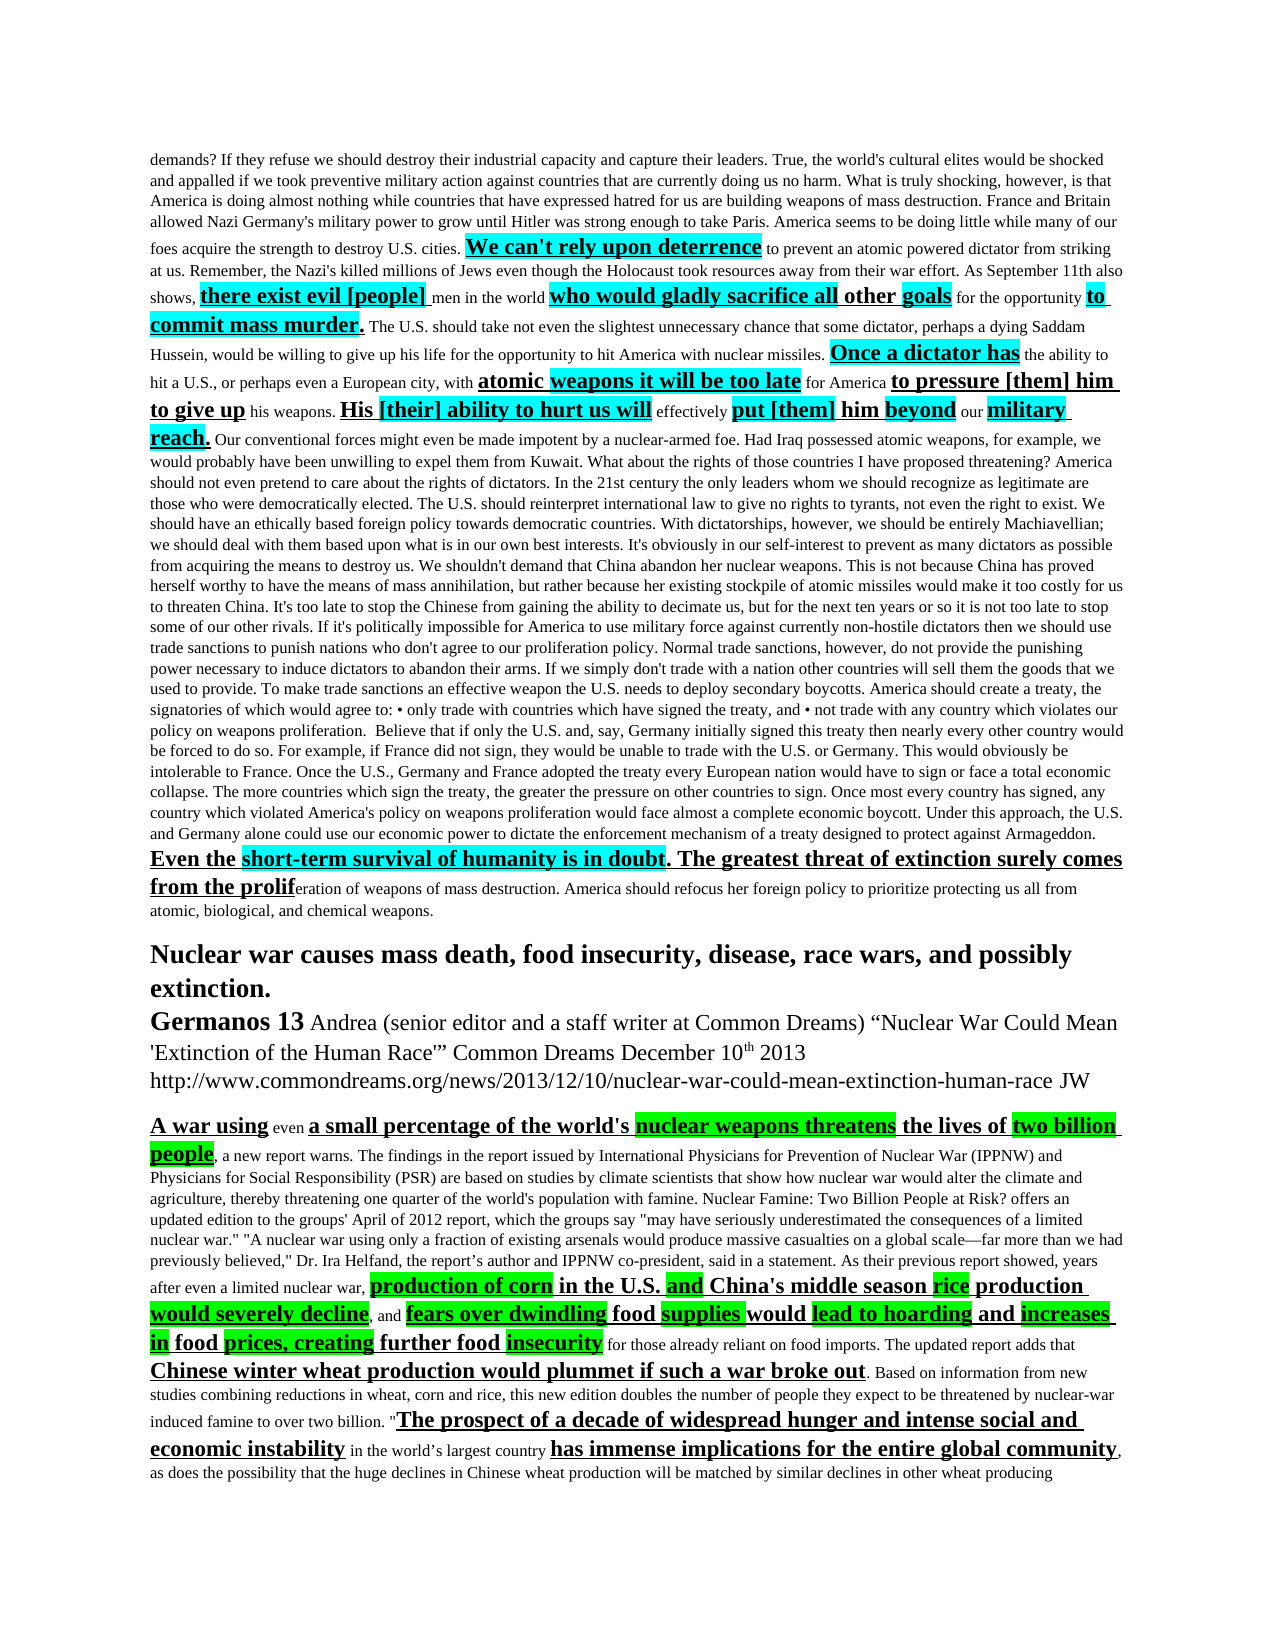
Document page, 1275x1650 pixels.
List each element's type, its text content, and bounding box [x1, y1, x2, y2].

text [150, 1112, 1125, 1482]
text Germanos 13 Andrea (senior editor and a staff writer at Common Dreams) “Nuclear War Could Mean 'Extinction of the Human Race'” Common Dreams December 10th 2013 http://www.commondreams.org/news/2013/12/10/nuclear-war-could-mean-extinction-human-race JW [150, 1005, 1125, 1093]
subtitle Nuclear war causes mass death, food insecurity, disease, race wars, and possibly extinction. [150, 938, 1125, 1003]
